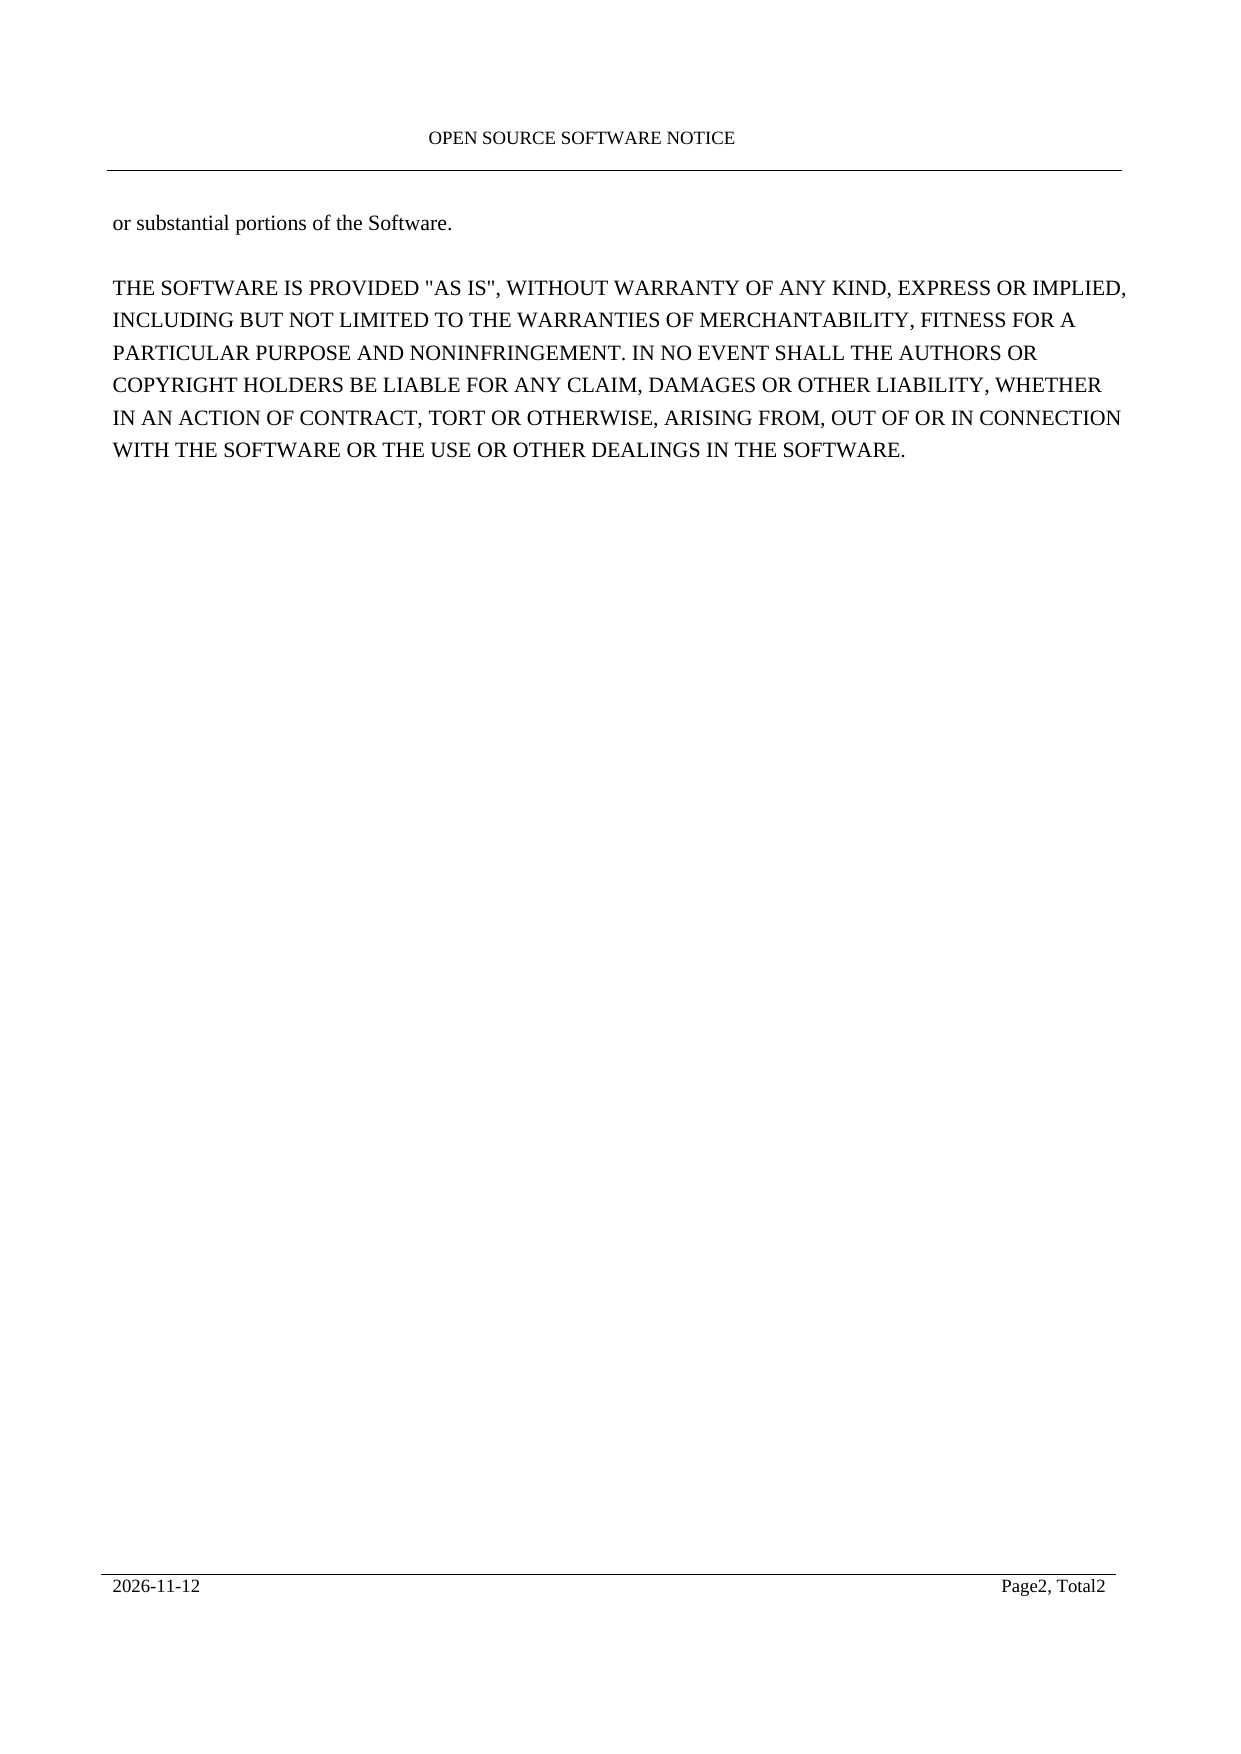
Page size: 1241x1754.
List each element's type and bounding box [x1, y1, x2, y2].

text [112, 206, 1128, 466]
